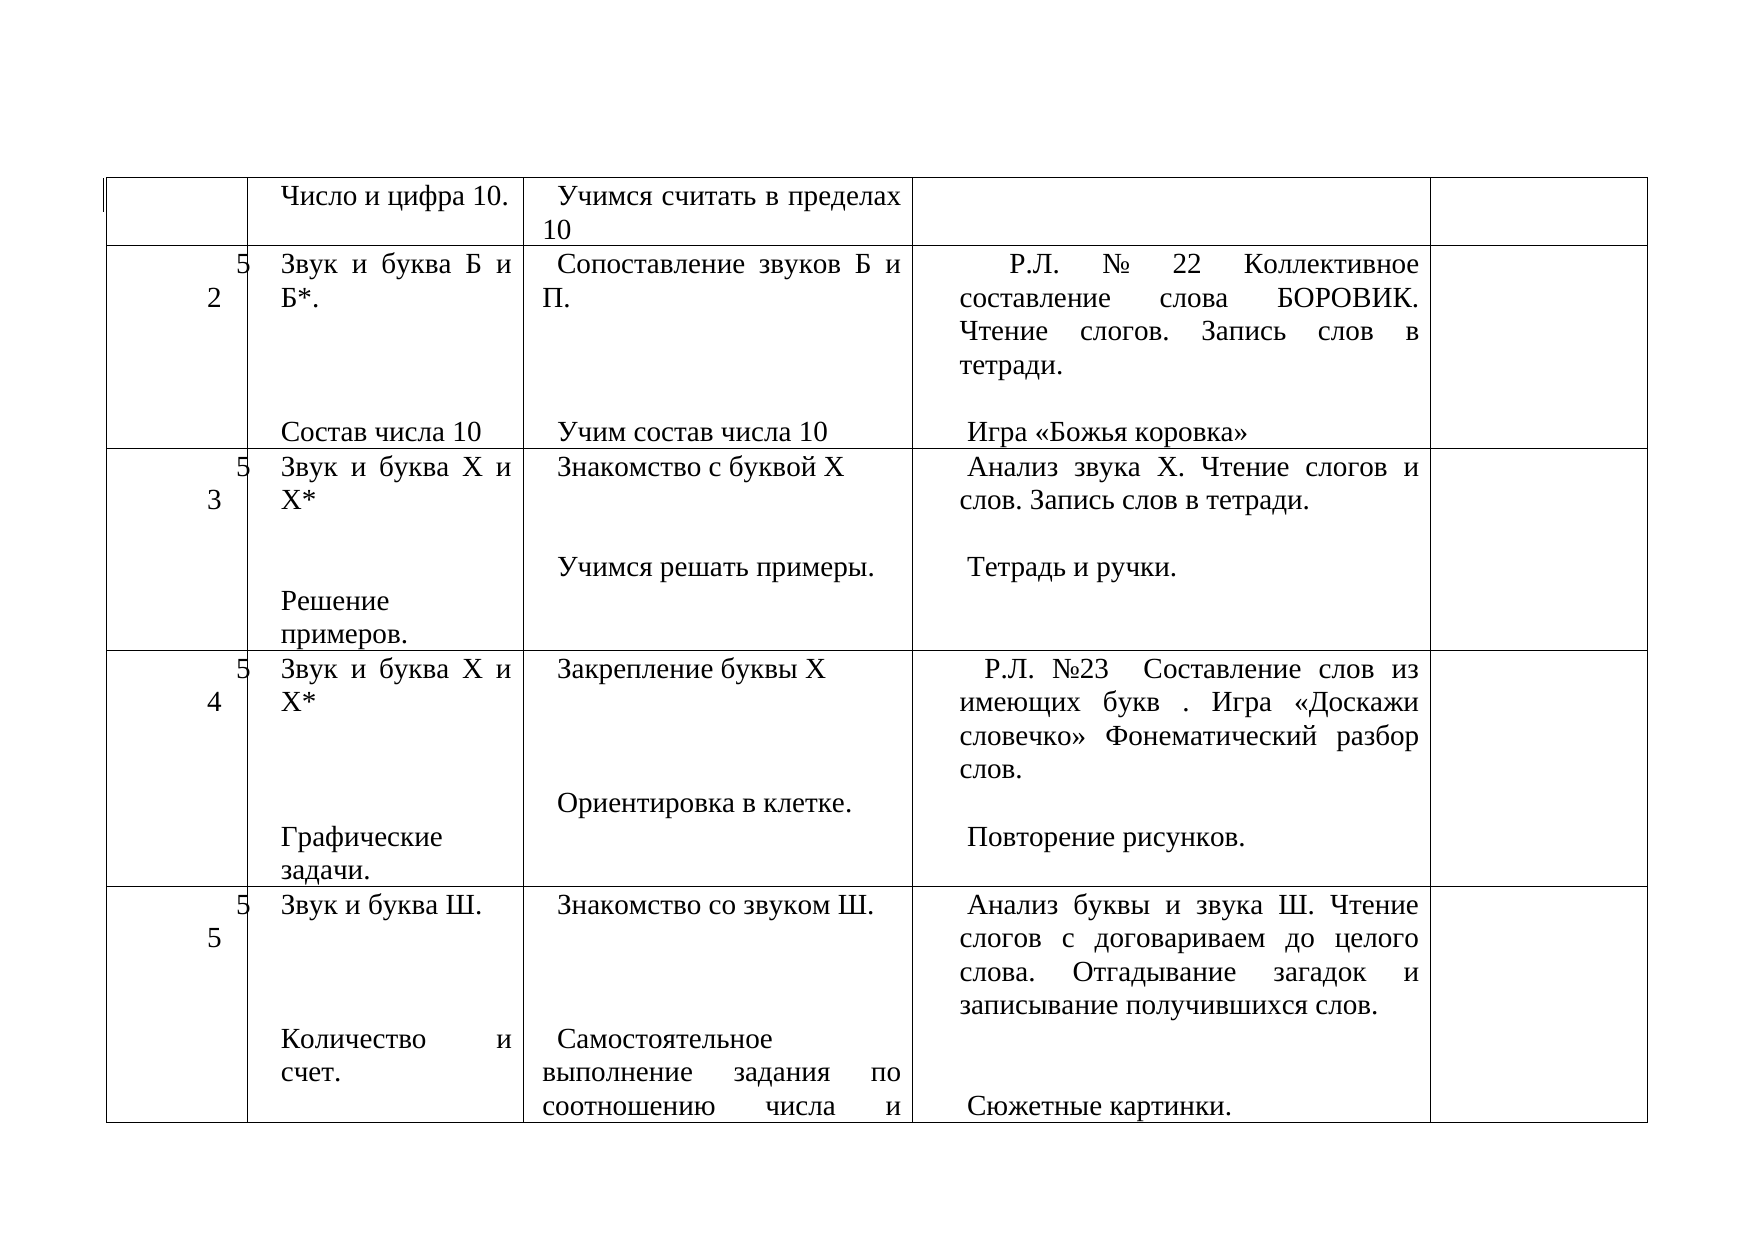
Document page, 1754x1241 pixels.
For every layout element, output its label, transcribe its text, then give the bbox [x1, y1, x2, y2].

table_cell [248, 178, 523, 245]
table_cell Закрепление буквы Х Ориентировка в клетке. [524, 651, 912, 886]
table_cell 55 [107, 887, 247, 1122]
table_cell Р.Л. № 22 Коллективное составление слова БОРОВИК. Чтение слогов. Запись слов в тетради. Игра «Божья коровка» [913, 246, 1430, 448]
table_cell Звук и буква Х и Х* Графические задачи. [248, 651, 523, 886]
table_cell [524, 178, 912, 245]
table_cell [524, 887, 912, 1122]
table_cell Р.Л. №23 Составление слов из имеющих букв . Игра «Доскажи словечко» Фонематический разбор слов. Повторение рисунков. [913, 651, 1430, 886]
table_cell Звук и буква Б и Б*. Состав числа 10 [248, 246, 523, 448]
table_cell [913, 887, 1430, 1122]
table_cell [1431, 449, 1647, 650]
table_cell Анализ звука Х. Чтение слогов и слов. Запись слов в тетради. Тетрадь и ручки. [913, 449, 1430, 650]
table_cell [1431, 246, 1647, 448]
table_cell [913, 178, 1430, 245]
table_cell [1431, 887, 1647, 1122]
table_cell Сопоставление звуков Б и П. Учим состав числа 10 [524, 246, 912, 448]
table_cell 51 [107, 178, 247, 245]
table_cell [248, 887, 523, 1122]
table_cell 53 [107, 449, 247, 650]
table_cell 52 [107, 246, 247, 448]
table_cell [1431, 178, 1647, 245]
table_cell Звук и буква Х и Х* Решение примеров. [248, 449, 523, 650]
table_cell 54 [107, 651, 247, 886]
table_cell [1431, 651, 1647, 886]
table_cell Знакомство с буквой Х Учимся решать примеры. [524, 449, 912, 650]
